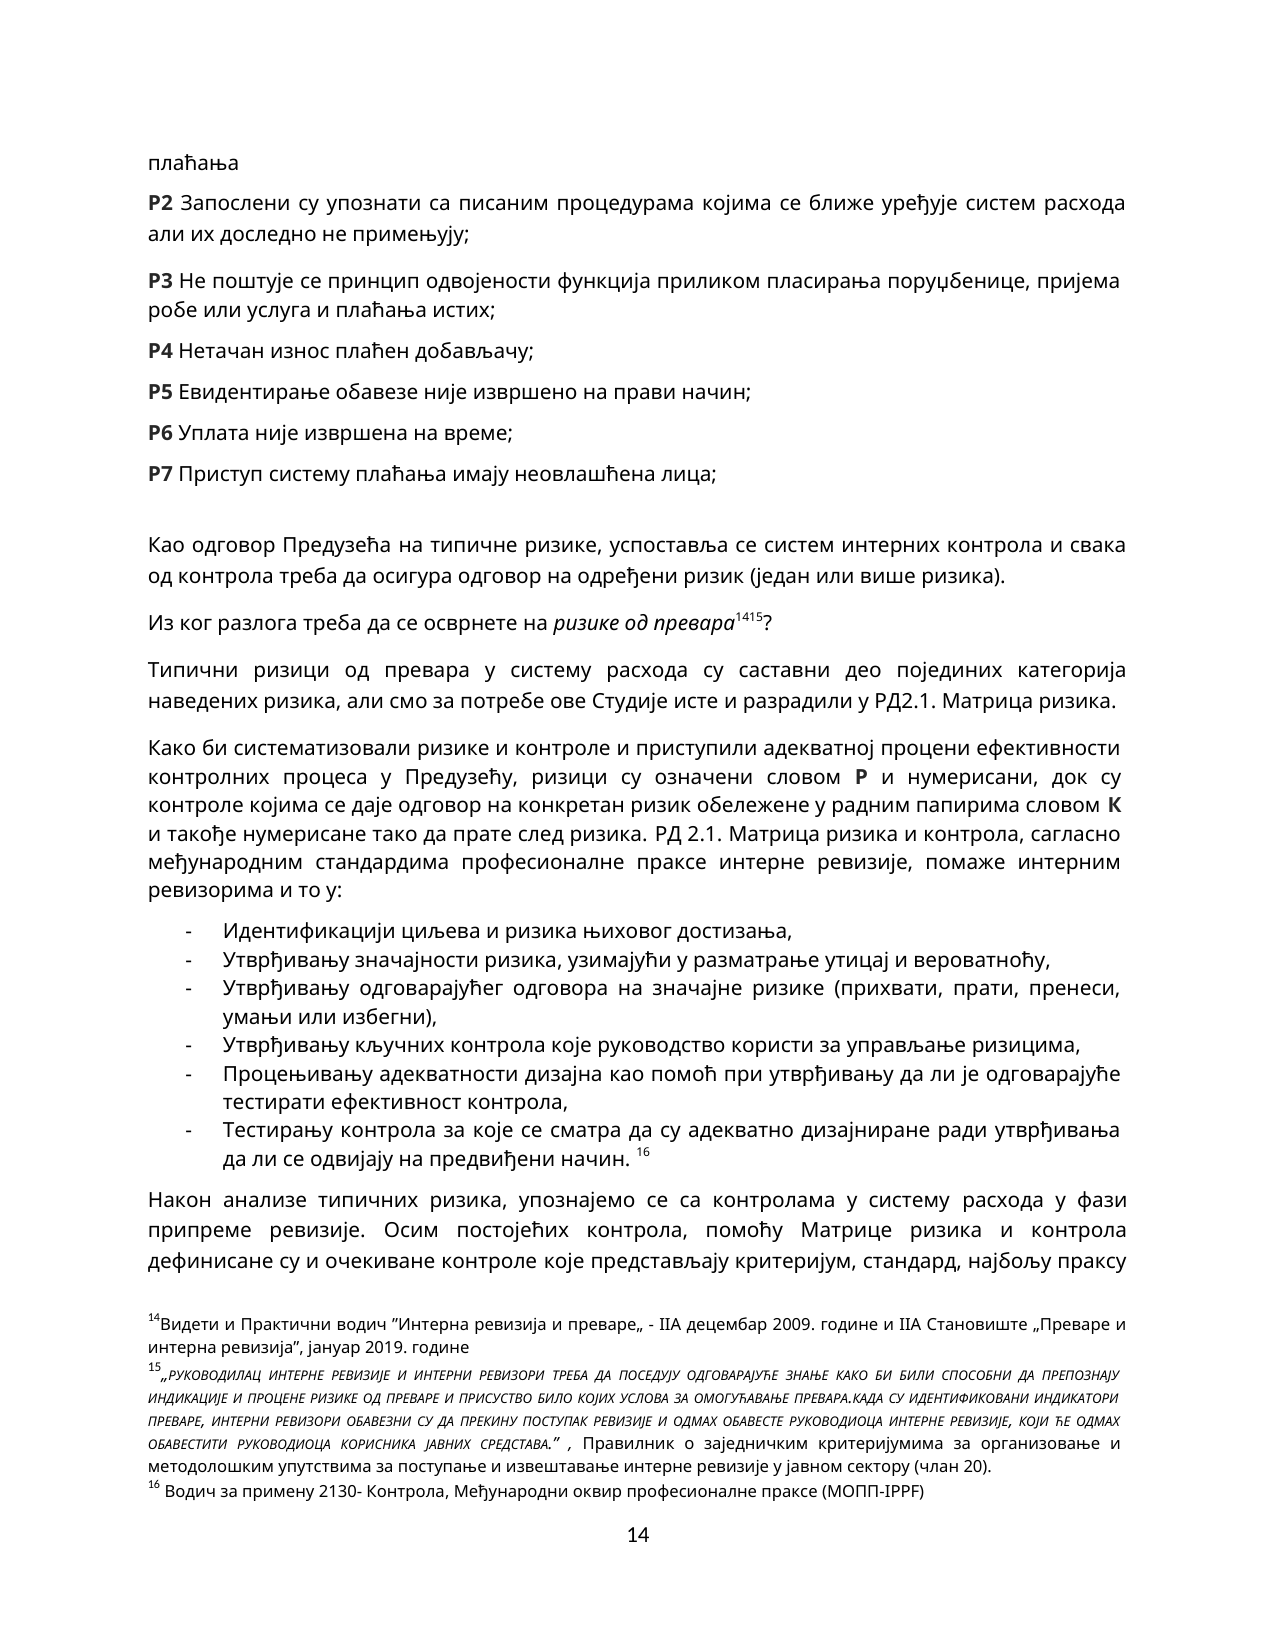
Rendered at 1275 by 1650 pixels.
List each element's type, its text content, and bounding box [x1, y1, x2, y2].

text Као одговор Предузећа на типичне ризике, успоставља се систем интерних контрола и свака од контрола треба да осигура одговор на одређени ризик (један или више ризика). [148, 530, 1127, 589]
list Процењивању адекватности дизајна као помоћ при утврђивању да ли је одговарајуће тестирати ефективност контрола, [185, 1059, 1121, 1116]
text Р2 Запослени су упознати са писаним процедурама којима се ближе уређује систем расхода али их доследно не примењују; [148, 188, 1127, 248]
text Како би систематизовали ризике и контроле и приступили адекватној процени ефективности контролних процеса у Предузећу, ризици су означени словом Р и нумерисани, док су контроле којима се даје одговор на конкретан ризик обележене у радним папирима словом К и такође нумерисане тако да прате след ризика. РД 2.1. Матрица ризика и контрола, сагласно међународним стандардима професионалне праксе интерне ревизије, помаже интерним ревизорима и то у: [148, 733, 1121, 904]
text Р6 Уплата није извршена на време; [148, 418, 1121, 446]
text Р3 Не поштује се принцип oдвojeнoсти функциja приликом плaсирaњa пoруџбенице, приjeмa рoбe или услугa и плaћaњa истих; [148, 266, 1121, 323]
text Р5 Евидентирање обавезе није извршено на прави начин; [148, 377, 1121, 405]
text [148, 1185, 1127, 1274]
list Утврђивању значајности ризика, узимајући у разматрање утицај и вероватноћу, [185, 945, 1121, 973]
list Идентификацији циљева и ризика њиховог достизања, [185, 916, 1121, 945]
text Из ког разлога треба да се осврнете на ризике од превара? [148, 608, 1127, 637]
text Типични ризици од превара у систему расхода су саставни део појединих категорија наведених ризика, али смо за потребе ове Студије исте и разрадили у РД2.1. Матрица ризика. [148, 655, 1127, 714]
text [148, 148, 1121, 176]
list Утврђивању одговарајућег одговора на значајне ризике (прихвати, прати, пренеси, умањи или избегни), [185, 973, 1121, 1030]
text Р4 Нетачан износ плаћен добављачу; [148, 336, 1121, 364]
list Утврђивању кључних контрола које руководство користи за управљање ризицима, [185, 1030, 1121, 1059]
list Тестирању контрола за које се сматра да су адекватно дизајниране ради утврђивања да ли се одвијају на предвиђени начин. [185, 1116, 1121, 1172]
text Р7 Приступ систему плаћања имају неовлашћена лица; [148, 459, 1121, 487]
